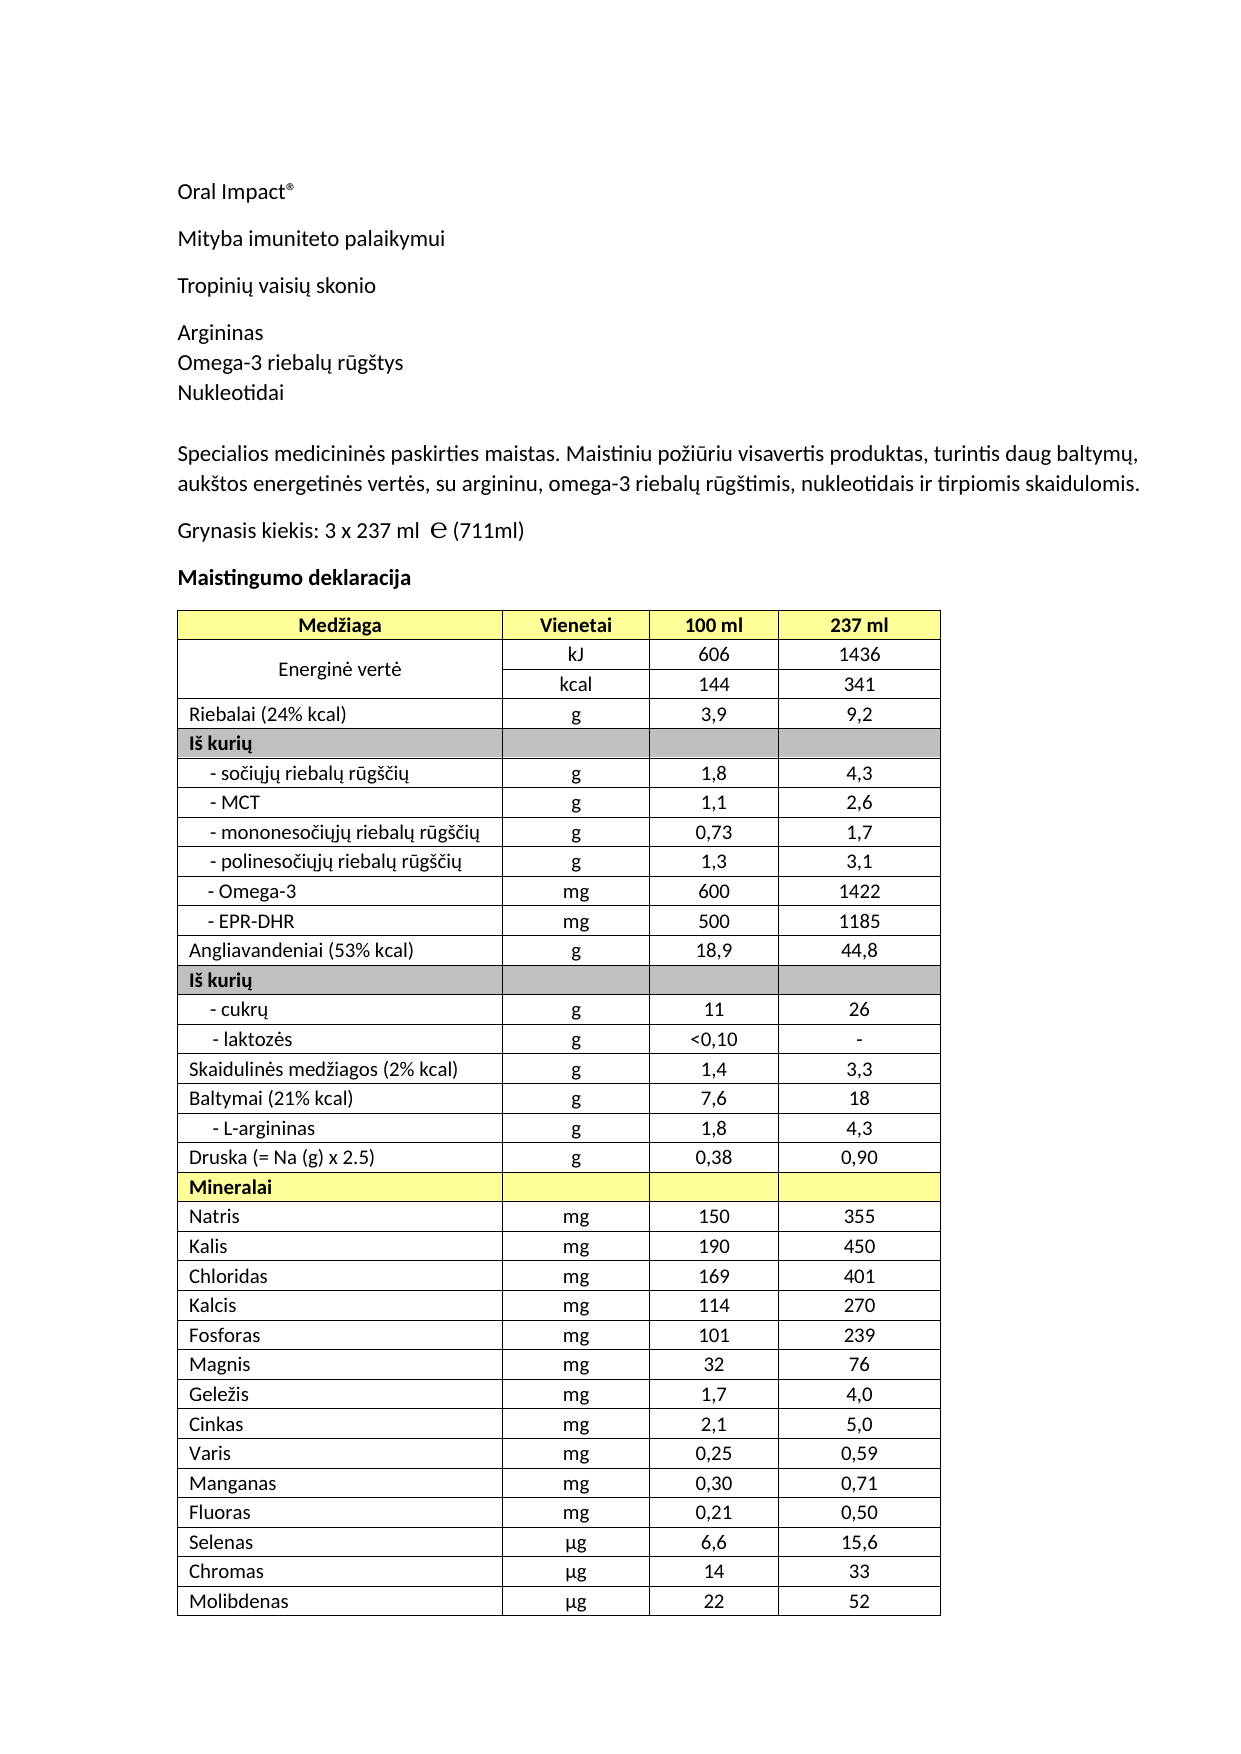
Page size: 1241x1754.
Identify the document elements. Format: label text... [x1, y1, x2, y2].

table_cell mg [503, 1350, 649, 1379]
table_cell g [503, 936, 649, 964]
table_cell - laktozės [178, 1025, 502, 1053]
text Oral Impact® [177, 177, 1181, 205]
table_cell 600 [650, 877, 778, 905]
table_header 100 ml [650, 611, 778, 639]
table_cell [650, 1173, 778, 1201]
table_cell 1436 [779, 640, 940, 669]
text Grynasis kiekis: 3 x 237 ml ℮ (711ml) [177, 516, 1181, 544]
table_cell Geležis [178, 1380, 502, 1408]
table_cell g [503, 1114, 649, 1142]
table_cell 18 [779, 1084, 940, 1112]
table_cell 1422 [779, 877, 940, 905]
table_header Medžiaga [178, 611, 502, 639]
text Nukleotidai [177, 378, 1181, 406]
table_cell [779, 729, 940, 757]
table_cell 0,38 [650, 1143, 778, 1172]
table_cell 0,73 [650, 818, 778, 846]
table_cell mg [503, 1291, 649, 1319]
table_cell - MCT [178, 788, 502, 817]
table_cell Selenas [178, 1528, 502, 1556]
table_cell [503, 1173, 649, 1201]
table_cell mg [503, 1232, 649, 1260]
table_cell 0,90 [779, 1143, 940, 1172]
table_cell 144 [650, 670, 778, 698]
table_cell Chloridas [178, 1261, 502, 1290]
table_cell 150 [650, 1202, 778, 1231]
table_cell 33 [779, 1557, 940, 1586]
table_cell 0,50 [779, 1498, 940, 1527]
table_cell - sočiųjų riebalų rūgščių [178, 759, 502, 787]
table_cell 15,6 [779, 1528, 940, 1556]
table_header 237 ml [779, 611, 940, 639]
table_cell 0,25 [650, 1439, 778, 1467]
table_cell mg [503, 1202, 649, 1231]
table_cell - Omega-3 [178, 877, 502, 905]
table_cell 2,6 [779, 788, 940, 817]
table_cell 9,2 [779, 699, 940, 728]
table_cell [650, 966, 778, 994]
table_cell Kalcis [178, 1291, 502, 1319]
table_cell mg [503, 1439, 649, 1467]
table_cell 500 [650, 906, 778, 935]
table_cell 2,1 [650, 1409, 778, 1438]
table_cell 450 [779, 1232, 940, 1260]
table_cell <0,10 [650, 1025, 778, 1053]
table_cell µg [503, 1557, 649, 1586]
table_cell 3,3 [779, 1054, 940, 1083]
table_cell [503, 966, 649, 994]
table_cell Chromas [178, 1557, 502, 1586]
table_cell 4,3 [779, 1114, 940, 1142]
table_cell mg [503, 1261, 649, 1290]
table_cell [779, 966, 940, 994]
table_cell Kalis [178, 1232, 502, 1260]
table_cell - EPR-DHR [178, 906, 502, 935]
table_cell 3,9 [650, 699, 778, 728]
table_cell 1,3 [650, 847, 778, 876]
table_cell - cukrų [178, 995, 502, 1024]
table_cell [779, 1173, 940, 1201]
table_cell Cinkas [178, 1409, 502, 1438]
table_cell Magnis [178, 1350, 502, 1379]
table_cell 4,3 [779, 759, 940, 787]
table_cell Manganas [178, 1469, 502, 1497]
table_cell 22 [650, 1587, 778, 1615]
text Mityba imuniteto palaikymui [177, 224, 1181, 252]
table_cell 4,0 [779, 1380, 940, 1408]
table_cell kJ [503, 640, 649, 669]
table_cell g [503, 1143, 649, 1172]
table_cell 0,30 [650, 1469, 778, 1497]
table_cell 32 [650, 1350, 778, 1379]
table_cell 5,0 [779, 1409, 940, 1438]
table_cell 26 [779, 995, 940, 1024]
table_cell 341 [779, 670, 940, 698]
table_cell 1,7 [779, 818, 940, 846]
table_cell 1,8 [650, 759, 778, 787]
table_cell g [503, 818, 649, 846]
text Maistingumo deklaracija [177, 563, 1181, 591]
table_cell 1,8 [650, 1114, 778, 1142]
table_cell Natris [178, 1202, 502, 1231]
table_cell g [503, 1054, 649, 1083]
table_cell - [779, 1025, 940, 1053]
table_cell Energinė vertė [178, 640, 502, 698]
table_cell mg [503, 1321, 649, 1349]
table_cell [650, 729, 778, 757]
table_cell g [503, 1084, 649, 1112]
table_cell 3,1 [779, 847, 940, 876]
table_header Vienetai [503, 611, 649, 639]
table_cell g [503, 788, 649, 817]
table_cell Skaidulinės medžiagos (2% kcal) [178, 1054, 502, 1083]
table_cell 101 [650, 1321, 778, 1349]
table_cell Baltymai (21% kcal) [178, 1084, 502, 1112]
table_cell - mononesočiųjų riebalų rūgščių [178, 818, 502, 846]
table_cell Fosforas [178, 1321, 502, 1349]
table_cell 6,6 [650, 1528, 778, 1556]
table_cell Molibdenas [178, 1587, 502, 1615]
table_cell 190 [650, 1232, 778, 1260]
table_cell 606 [650, 640, 778, 669]
table_cell 1,1 [650, 788, 778, 817]
table_cell Druska (= Na (g) x 2.5) [178, 1143, 502, 1172]
table_cell 0,71 [779, 1469, 940, 1497]
table_cell 76 [779, 1350, 940, 1379]
text Argininas [177, 318, 1181, 346]
table_cell - polinesočiųjų riebalų rūgščių [178, 847, 502, 876]
table_cell 355 [779, 1202, 940, 1231]
table_cell g [503, 1025, 649, 1053]
table_cell 52 [779, 1587, 940, 1615]
table_cell 0,21 [650, 1498, 778, 1527]
table_cell 114 [650, 1291, 778, 1319]
table_cell Fluoras [178, 1498, 502, 1527]
table_cell 11 [650, 995, 778, 1024]
table_cell Mineralai [178, 1173, 502, 1201]
table_cell kcal [503, 670, 649, 698]
table_cell Riebalai (24% kcal) [178, 699, 502, 728]
table_cell g [503, 995, 649, 1024]
table_cell 1,4 [650, 1054, 778, 1083]
table_cell 7,6 [650, 1084, 778, 1112]
table_cell 239 [779, 1321, 940, 1349]
table_cell 270 [779, 1291, 940, 1319]
table_cell 44,8 [779, 936, 940, 964]
table_cell 1185 [779, 906, 940, 935]
table_cell 14 [650, 1557, 778, 1586]
table_cell 169 [650, 1261, 778, 1290]
text Tropinių vaisių skonio [177, 271, 1181, 299]
table_cell mg [503, 1469, 649, 1497]
table_cell g [503, 759, 649, 787]
table_cell mg [503, 906, 649, 935]
table_cell 0,59 [779, 1439, 940, 1467]
table_cell mg [503, 1498, 649, 1527]
table_cell µg [503, 1528, 649, 1556]
table_cell 1,7 [650, 1380, 778, 1408]
table_cell Angliavandeniai (53% kcal) [178, 936, 502, 964]
table_cell µg [503, 1587, 649, 1615]
table_cell mg [503, 1409, 649, 1438]
table_cell 401 [779, 1261, 940, 1290]
table_cell 18,9 [650, 936, 778, 964]
text Omega-3 riebalų rūgštys [177, 348, 1181, 376]
table_cell Iš kurių [178, 729, 502, 757]
text Specialios medicininės paskirties maistas. Maistiniu požiūriu visavertis produktas, turintis daug baltymų, aukštos energetinės vertės, su argininu, omega-3 riebalų rūgštimis, nukleotidais ir tirpiomis skaidulomis. [177, 439, 1181, 497]
table_cell mg [503, 1380, 649, 1408]
table_cell Iš kurių [178, 966, 502, 994]
table_cell mg [503, 877, 649, 905]
table_cell g [503, 699, 649, 728]
table_cell - L-argininas [178, 1114, 502, 1142]
table_cell g [503, 847, 649, 876]
table_cell Varis [178, 1439, 502, 1467]
table_cell [503, 729, 649, 757]
